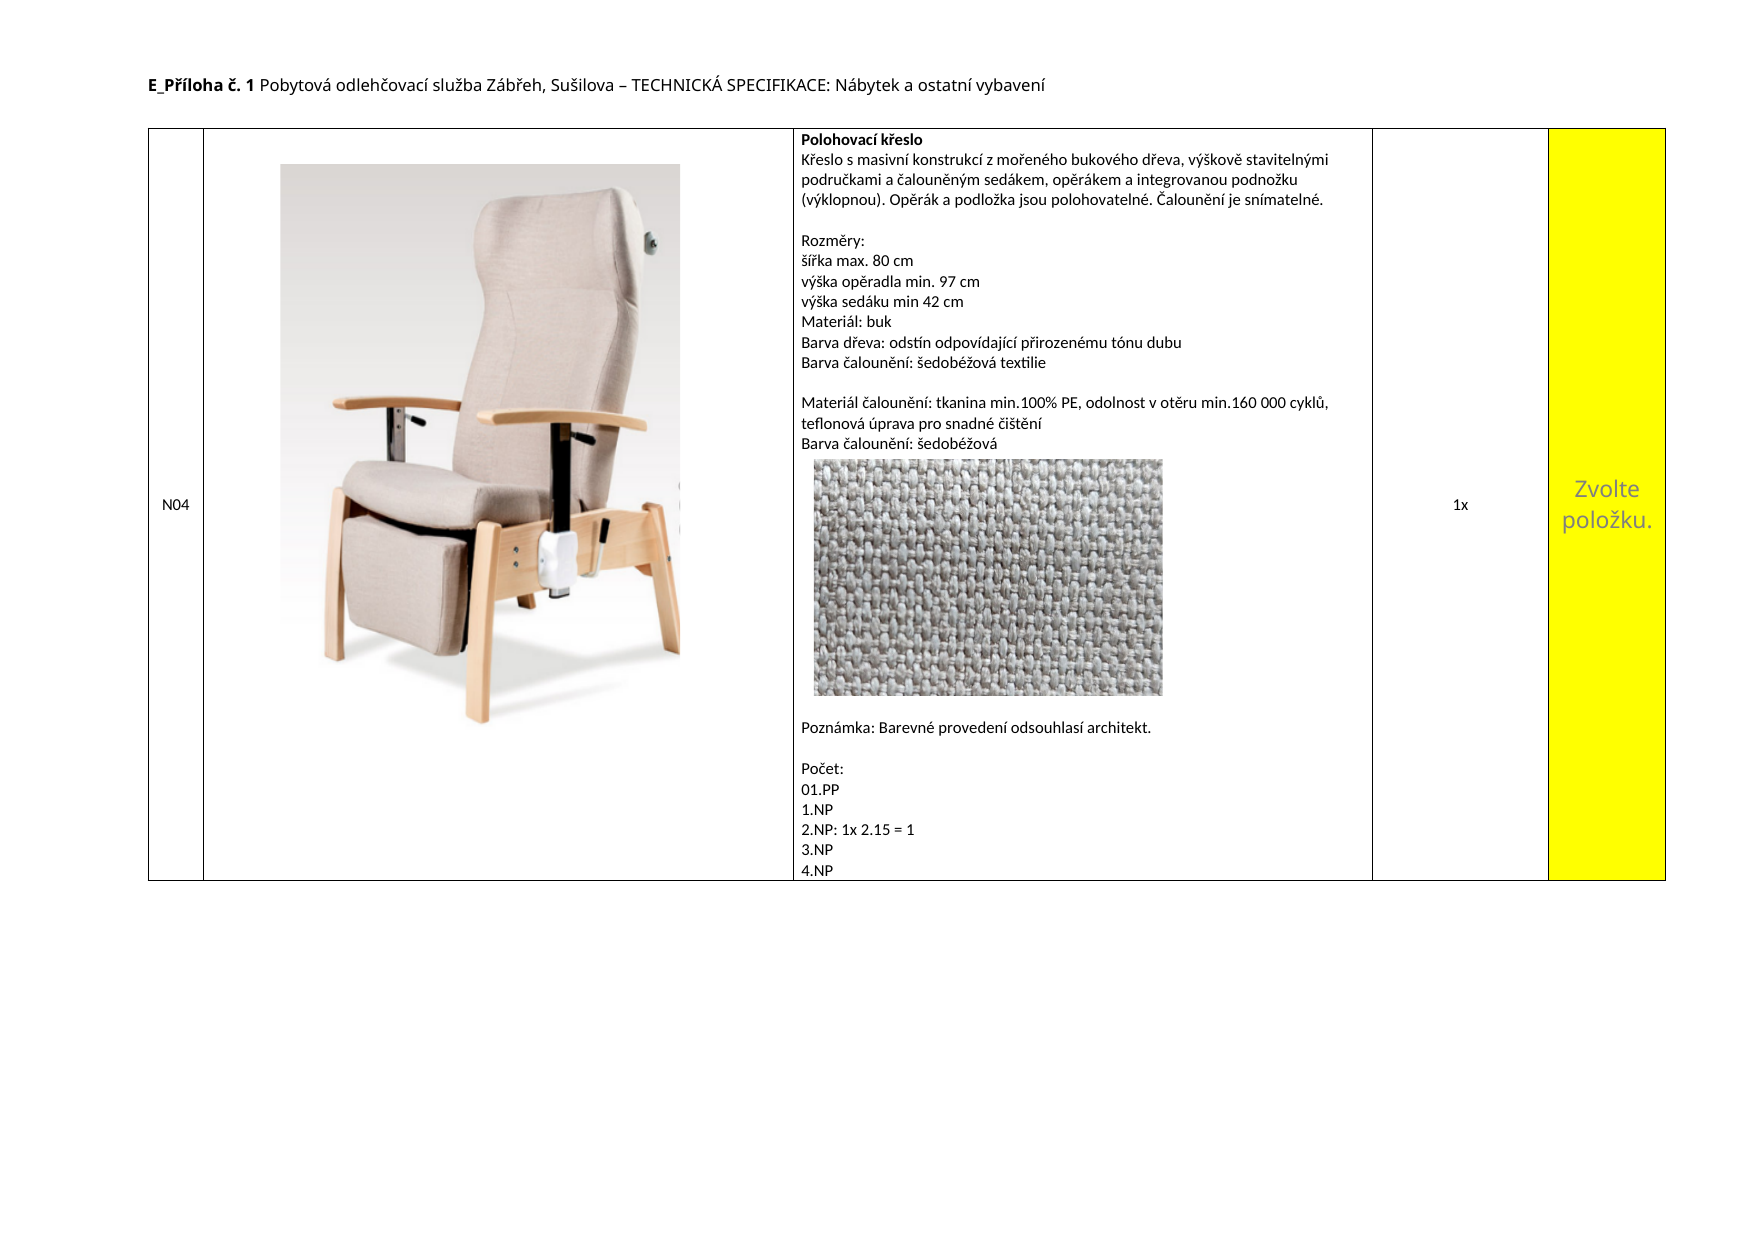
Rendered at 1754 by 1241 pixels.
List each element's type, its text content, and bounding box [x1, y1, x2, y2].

table_cell Zvolte položku. [1549, 129, 1665, 880]
table_cell 1x [1373, 129, 1548, 880]
table_cell Polohovací křeslo Křeslo s masivní konstrukcí z mořeného bukového dřeva, výškově stavitelnými područkami a čalouněným sedákem, opěrákem a integrovanou podnožku (výklopnou). Opěrák a podložka jsou polohovatelné. Čalounění je snímatelné. Rozměry: šířka max. 80 cm výška opěradla min. 97 cm výška sedáku min 42 cm Materiál: buk Barva dřeva: odstín odpovídající přirozenému tónu dubu Barva čalounění: šedobéžová textilie Materiál čalounění: tkanina min.100% PE, odolnost v otěru min.160 000 cyklů, teflonová úprava pro snadné čištění Barva čalounění: šedobéžová Poznámka: Barevné provedení odsouhlasí architekt. Počet: 01.PP 1.NP 2.NP: 1x 2.15 = 1 3.NP 4.NP [794, 129, 1372, 880]
table_cell [204, 129, 793, 880]
picture [280, 164, 681, 732]
table_cell N04 [149, 129, 203, 880]
